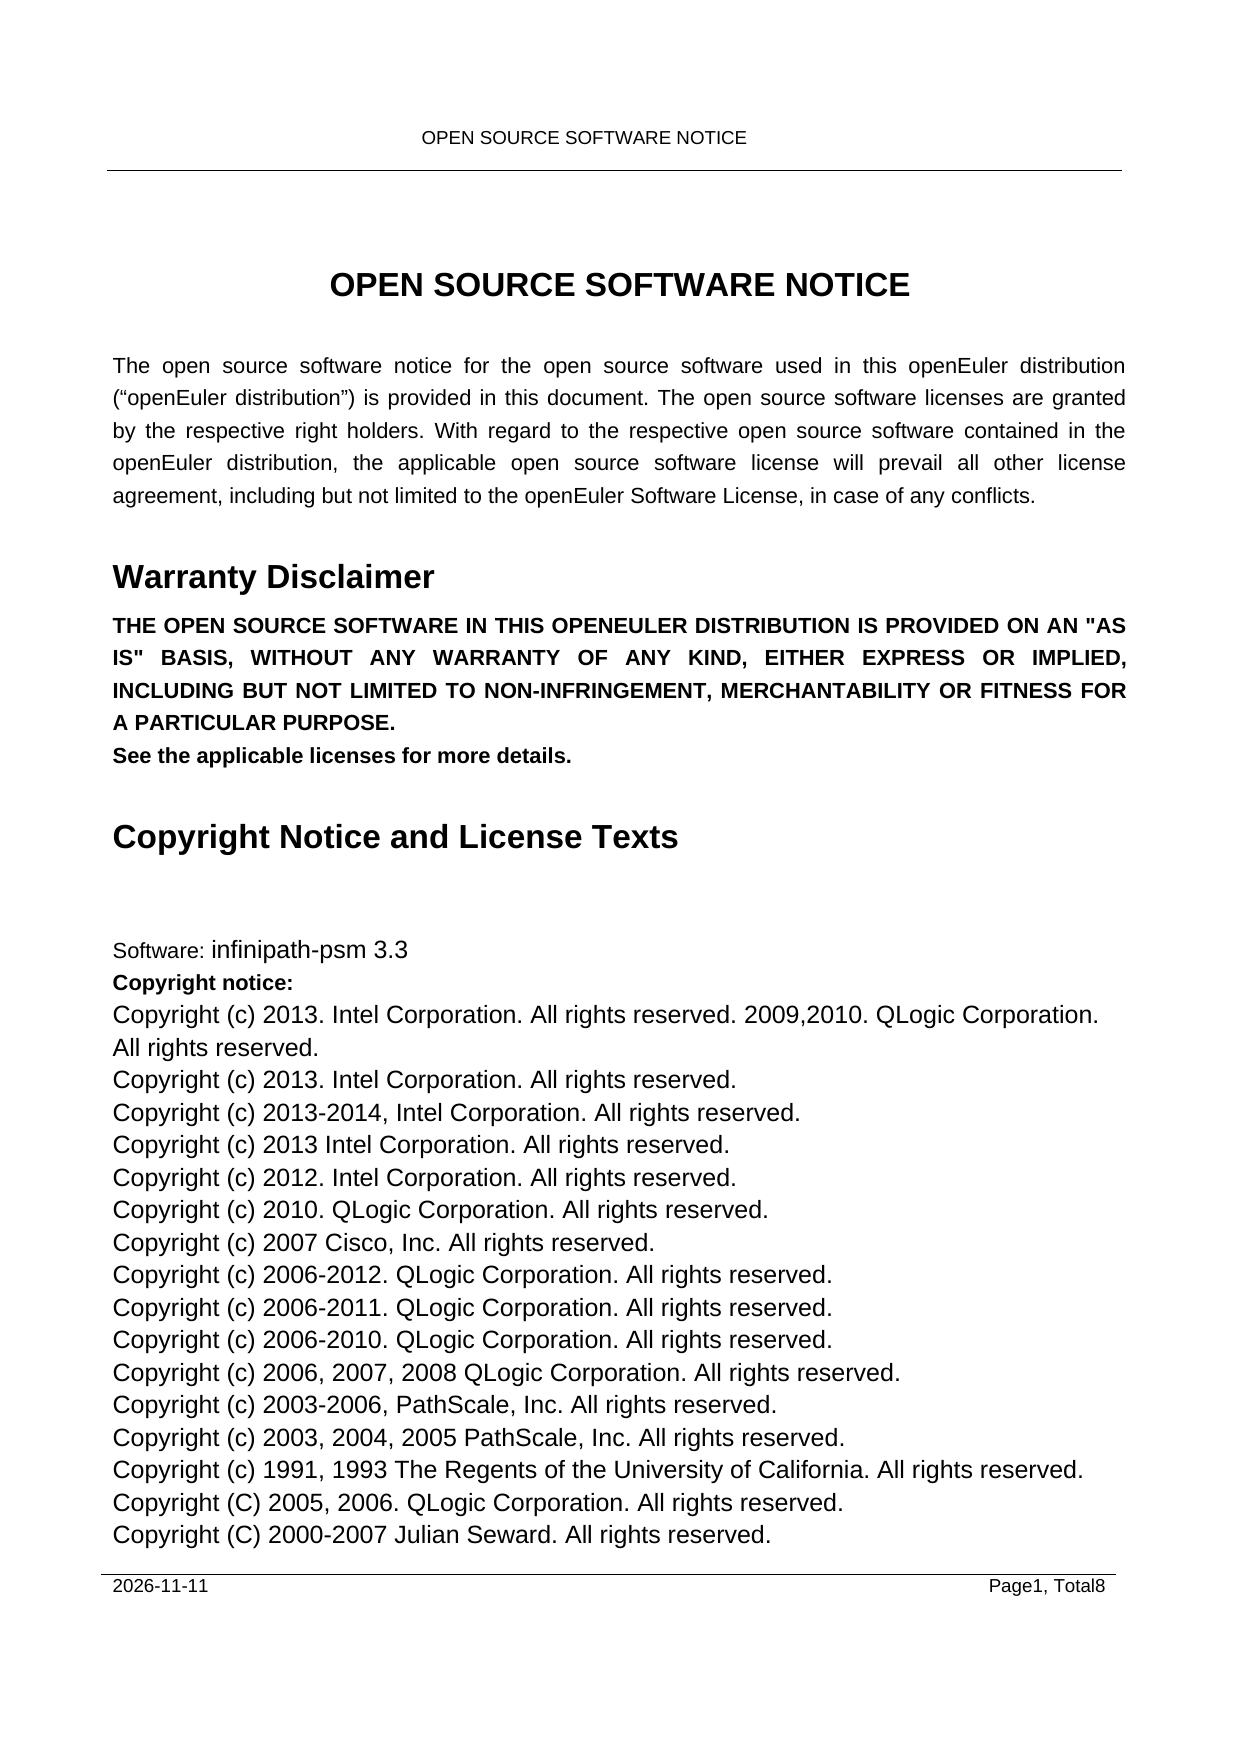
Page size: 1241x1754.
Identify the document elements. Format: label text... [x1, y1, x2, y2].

text Copyright (C) 2005, 2006. QLogic Corporation. All rights reserved. [112, 1486, 1128, 1518]
text Copyright (c) 2006, 2007, 2008 QLogic Corporation. All rights reserved. [112, 1356, 1128, 1388]
text The open source software notice for the open source software used in this openEuler distribution (“openEuler distribution”) is provided in this document. The open source software licenses are granted by the respective right holders. With regard to the respective open source software contained in the openEuler distribution, the applicable open source software license will prevail all other license agreement, including but not limited to the openEuler Software License, in case of any conflicts. [112, 349, 1128, 511]
text OPEN SOURCE SOFTWARE NOTICE [112, 251, 1128, 316]
text Copyright (c) 2006-2011. QLogic Corporation. All rights reserved. [112, 1291, 1128, 1323]
text Copyright notice: [112, 966, 1128, 998]
text Copyright (c) 2003-2006, PathScale, Inc. All rights reserved. [112, 1388, 1128, 1421]
text Copyright (C) 2000-2007 Julian Seward. All rights reserved. [112, 1518, 1128, 1551]
text Warranty Disclaimer [112, 544, 1128, 609]
text Copyright (c) 2006-2010. QLogic Corporation. All rights reserved. [112, 1323, 1128, 1356]
text Copyright (c) 2013. Intel Corporation. All rights reserved. 2009,2010. QLogic Corporation. All rights reserved. [112, 998, 1128, 1063]
text Copyright (c) 2006-2012. QLogic Corporation. All rights reserved. [112, 1258, 1128, 1291]
text Copyright Notice and License Texts [112, 804, 1128, 869]
text THE OPEN SOURCE SOFTWARE IN THIS OPENEULER DISTRIBUTION IS PROVIDED ON AN "AS IS" BASIS, WITHOUT ANY WARRANTY OF ANY KIND, EITHER EXPRESS OR IMPLIED, INCLUDING BUT NOT LIMITED TO NON-INFRINGEMENT, MERCHANTABILITY OR FITNESS FOR A PARTICULAR PURPOSE. See the applicable licenses for more details. [112, 609, 1128, 771]
text Copyright (c) 2003, 2004, 2005 PathScale, Inc. All rights reserved. [112, 1421, 1128, 1453]
text Copyright (c) 2012. Intel Corporation. All rights reserved. [112, 1161, 1128, 1193]
text Copyright (c) 2013. Intel Corporation. All rights reserved. [112, 1063, 1128, 1096]
text Copyright (c) 2013 Intel Corporation. All rights reserved. [112, 1128, 1128, 1161]
text Copyright (c) 2010. QLogic Corporation. All rights reserved. [112, 1193, 1128, 1226]
text Copyright (c) 2013-2014, Intel Corporation. All rights reserved. [112, 1096, 1128, 1128]
text Software: infinipath-psm 3.3 [112, 933, 1128, 966]
text Copyright (c) 1991, 1993 The Regents of the University of California. All rights reserved. [112, 1453, 1128, 1486]
text Copyright (c) 2007 Cisco, Inc. All rights reserved. [112, 1226, 1128, 1258]
